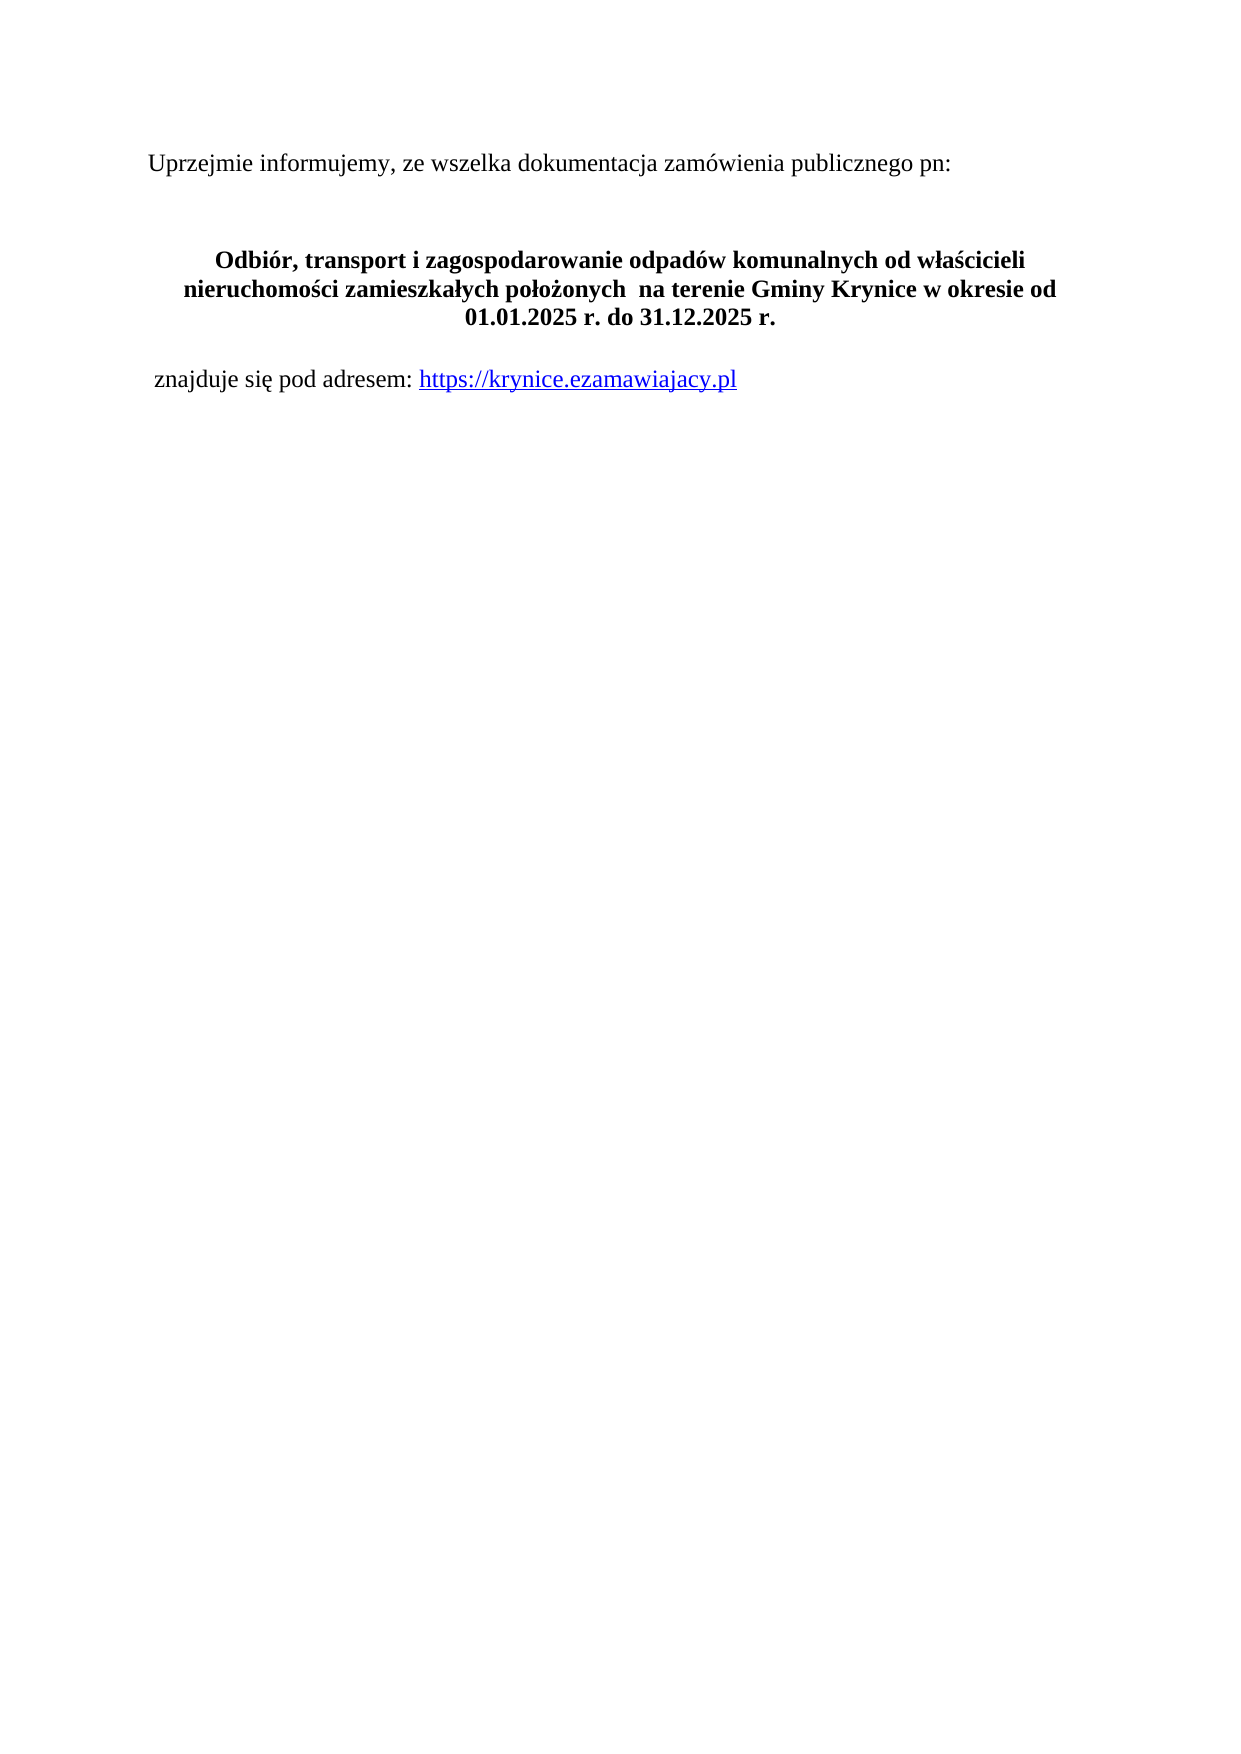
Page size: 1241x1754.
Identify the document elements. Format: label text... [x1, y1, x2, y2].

text Odbiór, transport i zagospodarowanie odpadów komunalnych od właścicieli nieruchomości zamieszkałych położonych na terenie Gminy Krynice w okresie od 01.01.2025 r. do 31.12.2025 r. [148, 245, 1093, 331]
text znajduje się pod adresem: https://krynice.ezamawiajacy.pl [148, 364, 1093, 393]
text Uprzejmie informujemy, ze wszelka dokumentacja zamówienia publicznego pn: [148, 148, 1093, 176]
